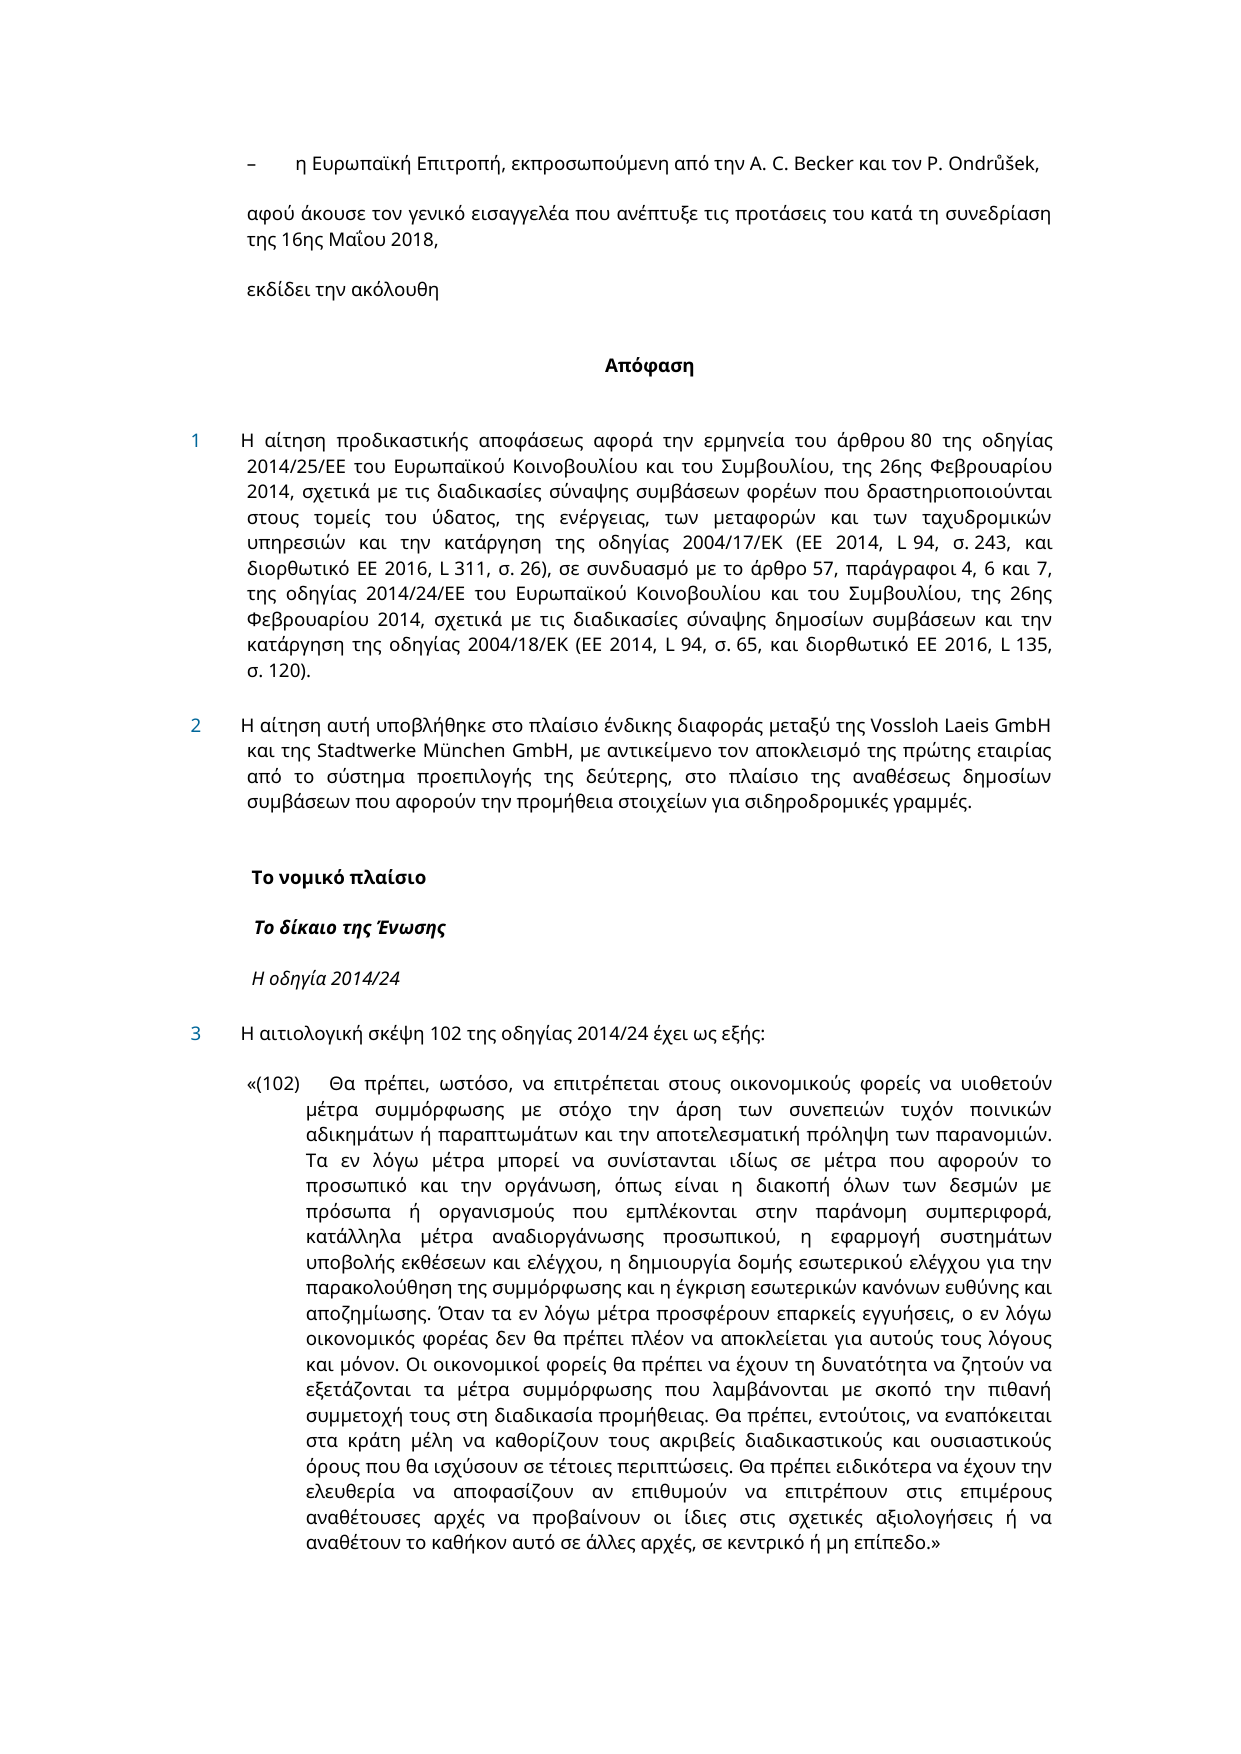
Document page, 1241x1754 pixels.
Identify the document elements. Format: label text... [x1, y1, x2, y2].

text 2 Η αίτηση αυτή υποβλήθηκε στο πλαίσιο ένδικης διαφοράς μεταξύ της Vossloh Laeis GmbH και της Stadtwerke München GmbH, με αντικείμενο τον αποκλεισμό της πρώτης εταιρίας από το σύστημα προεπιλογής της δεύτερης, στο πλαίσιο της αναθέσεως δημοσίων συμβάσεων που αφορούν την προμήθεια στοιχείων για σιδηροδρομικές γραμμές. [190, 712, 1053, 814]
text – η Ευρωπαϊκή Επιτροπή, εκπροσωπούμενη από την A. C. Becker και τον P. Ondrůšek, [247, 150, 1053, 176]
text Η οδηγία 2014/24 [247, 965, 1053, 991]
text 1 Η αίτηση προδικαστικής αποφάσεως αφορά την ερμηνεία του άρθρου 80 της οδηγίας 2014/25/ΕΕ του Ευρωπαϊκού Κοινοβουλίου και του Συμβουλίου, της 26ης Φεβρουαρίου 2014, σχετικά με τις διαδικασίες σύναψης συμβάσεων φορέων που δραστηριοποιούνται στους τομείς του ύδατος, της ενέργειας, των μεταφορών και των ταχυδρομικών υπηρεσιών και την κατάργηση της οδηγίας 2004/17/ΕΚ (ΕΕ 2014, L 94, σ. 243, και διορθωτικό ΕΕ 2016, L 311, σ. 26), σε συνδυασμό με το άρθρο 57, παράγραφοι 4, 6 και 7, της οδηγίας 2014/24/ΕΕ του Ευρωπαϊκού Κοινοβουλίου και του Συμβουλίου, της 26ης Φεβρουαρίου 2014, σχετικά με τις διαδικασίες σύναψης δημοσίων συμβάσεων και την κατάργηση της οδηγίας 2004/18/ΕΚ (ΕΕ 2014, L 94, σ. 65, και διορθωτικό ΕΕ 2016, L 135, σ. 120). [190, 428, 1053, 683]
text εκδίδει την ακόλουθη [247, 277, 1053, 302]
text «(102) Θα πρέπει, ωστόσο, να επιτρέπεται στους οικονομικούς φορείς να υιοθετούν μέτρα συμμόρφωσης με στόχο την άρση των συνεπειών τυχόν ποινικών αδικημάτων ή παραπτωμάτων και την αποτελεσματική πρόληψη των παρανομιών. Τα εν λόγω μέτρα μπορεί να συνίστανται ιδίως σε μέτρα που αφορούν το προσωπικό και την οργάνωση, όπως είναι η διακοπή όλων των δεσμών με πρόσωπα ή οργανισμούς που εμπλέκονται στην παράνομη συμπεριφορά, κατάλληλα μέτρα αναδιοργάνωσης προσωπικού, η εφαρμογή συστημάτων υποβολής εκθέσεων και ελέγχου, η δημιουργία δομής εσωτερικού ελέγχου για την παρακολούθηση της συμμόρφωσης και η έγκριση εσωτερικών κανόνων ευθύνης και αποζημίωσης. Όταν τα εν λόγω μέτρα προσφέρουν επαρκείς εγγυήσεις, ο εν λόγω οικονομικός φορέας δεν θα πρέπει πλέον να αποκλείεται για αυτούς τους λόγους και μόνον. Οι οικονομικοί φορείς θα πρέπει να έχουν τη δυνατότητα να ζητούν να εξετάζονται τα μέτρα συμμόρφωσης που λαμβάνονται με σκοπό την πιθανή συμμετοχή τους στη διαδικασία προμήθειας. Θα πρέπει, εντούτοις, να εναπόκειται στα κράτη μέλη να καθορίζουν τους ακριβείς διαδικαστικούς και ουσιαστικούς όρους που θα ισχύσουν σε τέτοιες περιπτώσεις. Θα πρέπει ειδικότερα να έχουν την ελευθερία να αποφασίζουν αν επιθυμούν να επιτρέπουν στις επιμέρους αναθέτουσες αρχές να προβαίνουν οι ίδιες στις σχετικές αξιολογήσεις ή να αναθέτουν το καθήκον αυτό σε άλλες αρχές, σε κεντρικό ή μη επίπεδο.» [247, 1070, 1053, 1555]
text 3 Η αιτιολογική σκέψη 102 της οδηγίας 2014/24 έχει ως εξής: [190, 1020, 1053, 1045]
text αφού άκουσε τον γενικό εισαγγελέα που ανέπτυξε τις προτάσεις του κατά τη συνεδρίαση της 16ης Μαΐου 2018, [247, 201, 1053, 252]
text Το νομικό πλαίσιο [247, 864, 1053, 889]
text Απόφαση [247, 352, 1053, 378]
text Το δίκαιο της Ένωσης [247, 914, 1053, 940]
